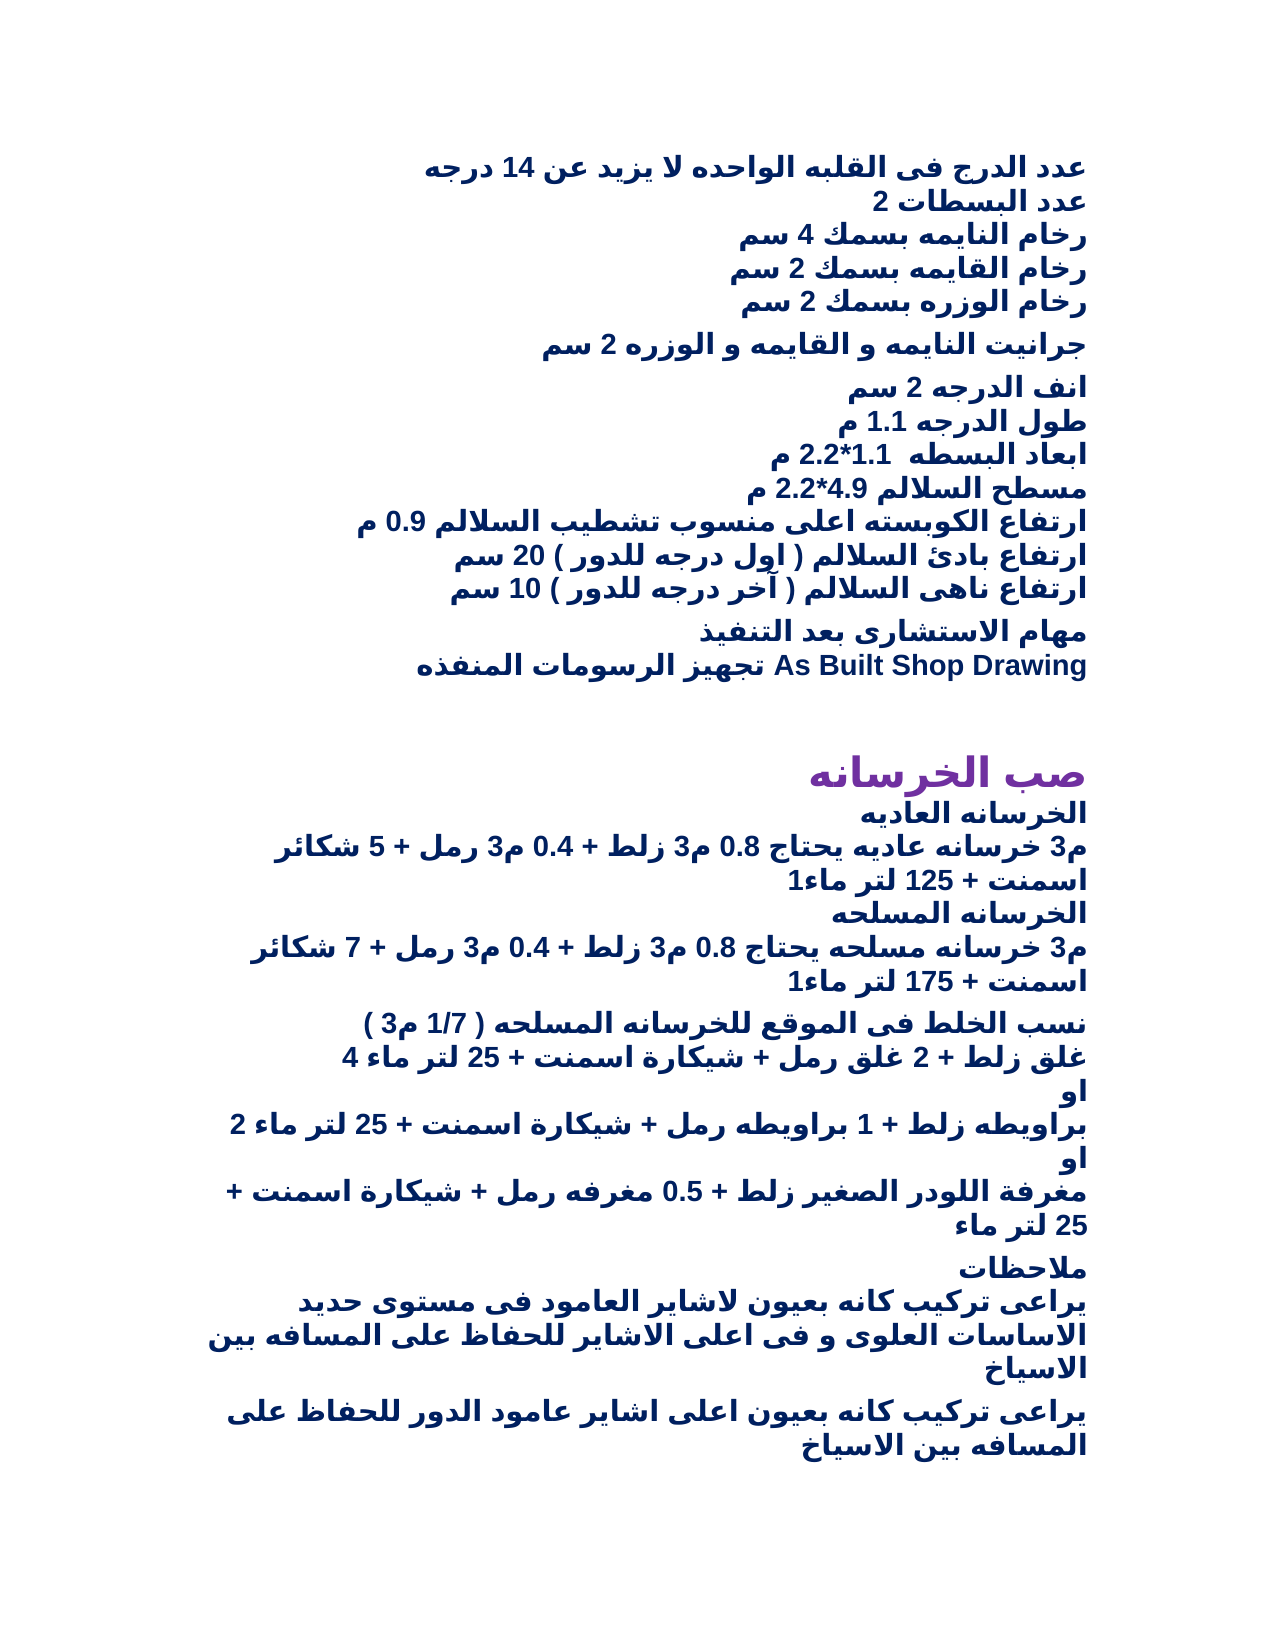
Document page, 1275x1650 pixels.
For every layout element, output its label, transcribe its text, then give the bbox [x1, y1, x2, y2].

text نسب الخلط فى الموقع للخرسانه المسلحه ( 1/7 م3 ) 4 غلق زلط + 2 غلق رمل + شيكارة اسمنت + 25 لتر ماء او 2 براويطه زلط + 1 براويطه رمل + شيكارة اسمنت + 25 لتر ماء او مغرفة اللودر الصغير زلط + 0.5 مغرفه رمل + شيكارة اسمنت + 25 لتر ماء [187, 1006, 1087, 1241]
text انف الدرجه 2 سم طول الدرجه 1.1 م ابعاد البسطه 1.1*2.2 م مسطح السلالم 4.9*2.2 م ارتفاع الكوبسته اعلى منسوب تشطيب السلالم 0.9 م ارتفاع بادئ السلالم ( اول درجه للدور ) 20 سم ارتفاع ناهى السلالم ( آخر درجه للدور ) 10 سم [187, 370, 1087, 605]
text يراعى تركيب كانه بعيون اعلى اشاير عامود الدور للحفاظ على المسافه بين الاسياخ [187, 1394, 1087, 1461]
text مهام الاستشارى بعد التنفيذ تجهيز الرسومات المنفذه As Built Shop Drawing [187, 614, 1087, 681]
text ملاحظات يراعى تركيب كانه بعيون لاشاير العامود فى مستوى حديد الاساسات العلوى و فى اعلى الاشاير للحفاظ على المسافه بين الاسياخ [187, 1251, 1087, 1385]
text جرانيت النايمه و القايمه و الوزره 2 سم [187, 327, 1087, 361]
text صب الخرسانه الخرسانه العاديه م3 خرسانه عاديه يحتاج 0.8 م3 زلط + 0.4 م3 رمل + 5 شكائر اسمنت + 125 لتر ماء1 الخرسانه المسلحه م3 خرسانه مسلحه يحتاج 0.8 م3 زلط + 0.4 م3 رمل + 7 شكائر اسمنت + 175 لتر ماء1 [187, 748, 1087, 997]
text عدد الدرج فى القلبه الواحده لا يزيد عن 14 درجه عدد البسطات 2 رخام النايمه بسمك 4 سم رخام القايمه بسمك 2 سم رخام الوزره بسمك 2 سم [187, 150, 1087, 318]
